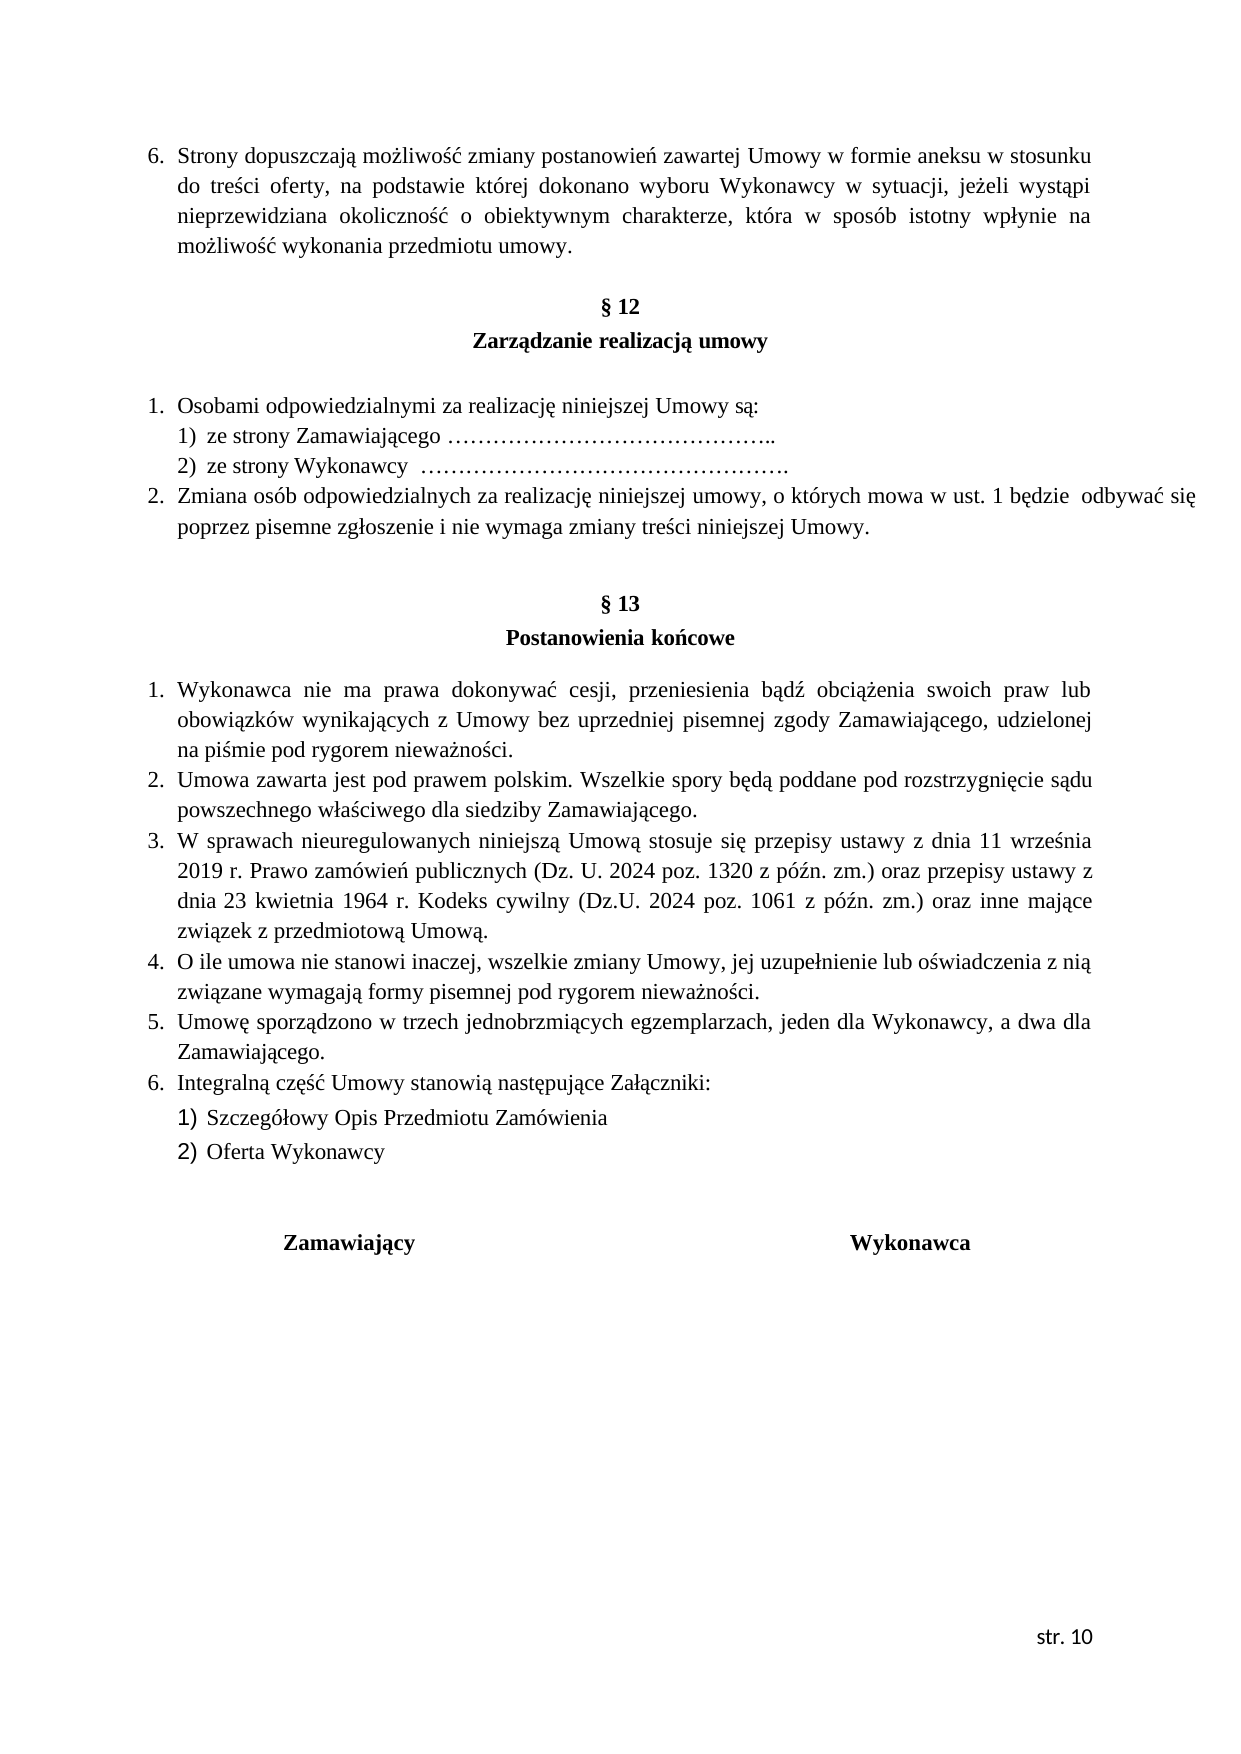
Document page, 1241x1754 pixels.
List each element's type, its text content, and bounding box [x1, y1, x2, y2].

list Strony dopuszczają możliwość zmiany postanowień zawartej Umowy w formie aneksu w stosunku do treści oferty, na podstawie której dokonano wyboru Wykonawcy w sytuacji, jeżeli wystąpi nieprzewidziana okoliczność o obiektywnym charakterze, która w sposób istotny wpłynie na możliwość wykonania przedmiotu umowy. [147, 142, 1092, 259]
list Osobami odpowiedzialnymi za realizację niniejszej Umowy są: [147, 392, 1196, 418]
list Oferta Wykonawcy [177, 1138, 1196, 1165]
list Szczegółowy Opis Przedmiotu Zamówienia [177, 1104, 1196, 1130]
text Zarządzanie realizacją umowy [118, 327, 1122, 353]
text Zamawiający Wykonawca [118, 1229, 1136, 1256]
list Wykonawca nie ma prawa dokonywać cesji, przeniesienia bądź obciążenia swoich praw lub obowiązków wynikających z Umowy bez uprzedniej pisemnej zgody Zamawiającego, udzielonej na piśmie pod rygorem nieważności. [147, 676, 1092, 762]
list Umowę sporządzono w trzech jednobrzmiących egzemplarzach, jeden dla Wykonawcy, a dwa dla Zamawiającego. [147, 1008, 1092, 1065]
list § 12 [148, 293, 1093, 319]
text Postanowienia końcowe [119, 624, 1122, 651]
list Umowa zawarta jest pod prawem polskim. Wszelkie spory będą poddane pod rozstrzygnięcie sądu powszechnego właściwego dla siedziby Zamawiającego. [147, 766, 1092, 823]
text § 13 [118, 590, 1122, 616]
list Integralną część Umowy stanowią następujące Załączniki: [147, 1069, 1196, 1095]
list ze strony Wykonawcy …………………………………………. [177, 452, 1196, 479]
list ze strony Zamawiającego …………………………………….. [177, 422, 1196, 448]
list W sprawach nieuregulowanych niniejszą Umową stosuje się przepisy ustawy z dnia 11 września 2019 r. Prawo zamówień publicznych (Dz. U. 2024 poz. 1320 z późn. zm.) oraz przepisy ustawy z dnia 23 kwietnia 1964 r. Kodeks cywilny (Dz.U. 2024 poz. 1061 z późn. zm.) oraz inne mające związek z przedmiotową Umową. [147, 827, 1093, 944]
list O ile umowa nie stanowi inaczej, wszelkie zmiany Umowy, jej uzupełnienie lub oświadczenia z nią związane wymagają formy pisemnej pod rygorem nieważności. [147, 948, 1092, 1004]
list Zmiana osób odpowiedzialnych za realizację niniejszej umowy, o których mowa w ust. 1 będzie odbywać się poprzez pisemne zgłoszenie i nie wymaga zmiany treści niniejszej Umowy. [147, 482, 1196, 539]
